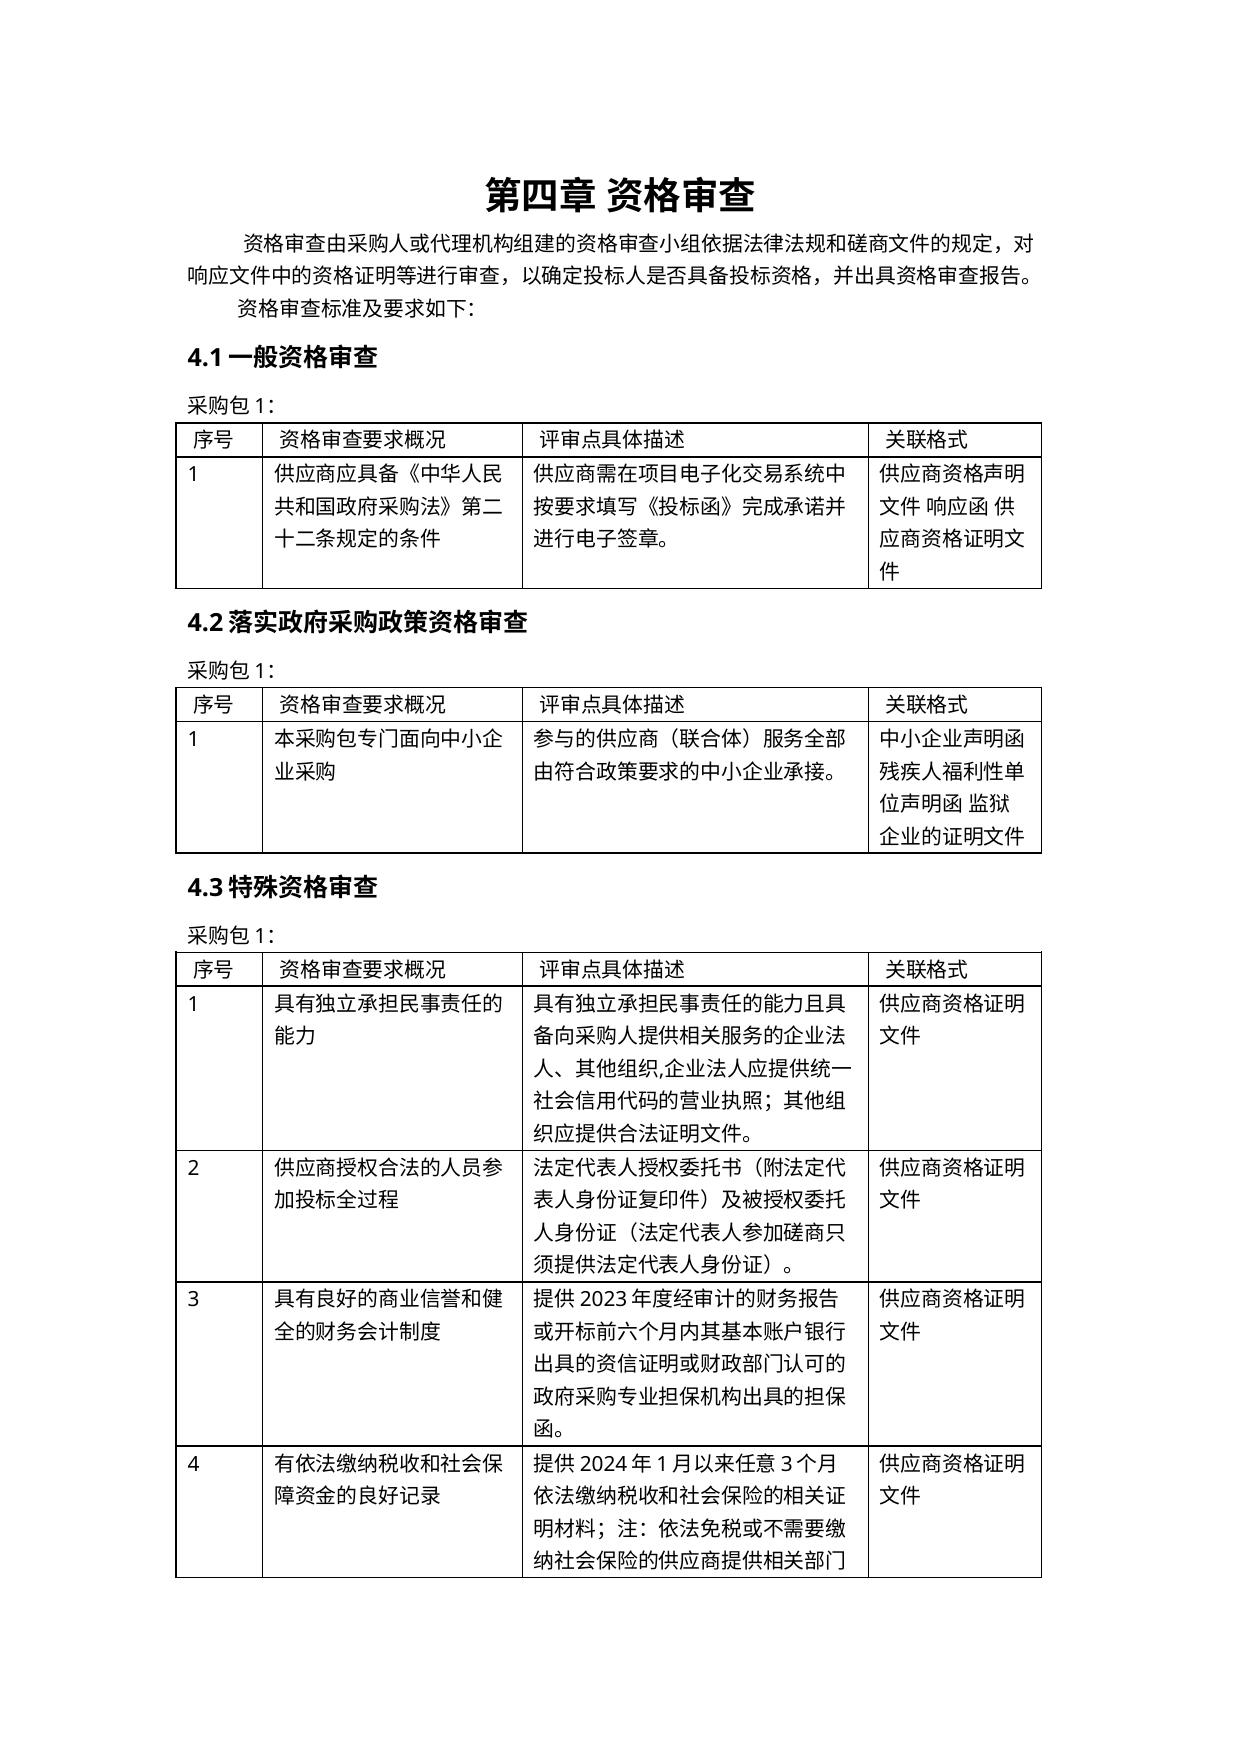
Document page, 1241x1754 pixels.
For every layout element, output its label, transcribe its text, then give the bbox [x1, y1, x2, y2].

text 采购包1： [187, 389, 1053, 422]
table_header 评审点具体描述 [523, 424, 868, 456]
table_cell 供应商授权合法的人员参加投标全过程 [263, 1151, 522, 1281]
table_header 关联格式 [869, 424, 1041, 456]
table_header 关联格式 [869, 688, 1041, 721]
table_cell 供应商应具备《中华人民共和国政府采购法》第二十二条规定的条件 [263, 458, 522, 588]
table_cell 供应商资格证明文件 [869, 1283, 1041, 1445]
text 4.1一般资格审查 [187, 324, 1053, 389]
table_cell 供应商资格证明文件 [869, 1151, 1041, 1281]
table_cell 1 [177, 722, 262, 852]
table_header 评审点具体描述 [523, 953, 868, 985]
table_cell 2 [177, 1151, 262, 1281]
table_cell 供应商资格声明文件 响应函 供应商资格证明文件 [869, 458, 1041, 588]
table_header 关联格式 [869, 953, 1041, 985]
table_cell 4 [177, 1447, 262, 1577]
text 采购包1： [187, 919, 1053, 951]
table_header 序号 [177, 688, 262, 721]
table_cell 提供2023年度经审计的财务报告或开标前六个月内其基本账户银行出具的资信证明或财政部门认可的政府采购专业担保机构出具的担保函。 [523, 1283, 868, 1445]
table_cell 供应商资格证明文件 [869, 987, 1041, 1149]
text 4.3特殊资格审查 [187, 854, 1053, 919]
text 4.2落实政府采购政策资格审查 [187, 589, 1053, 654]
table_cell 中小企业声明函 残疾人福利性单位声明函 监狱企业的证明文件 [869, 722, 1041, 852]
table_cell 具有独立承担民事责任的能力 [263, 987, 522, 1149]
table_cell 3 [177, 1283, 262, 1445]
table_cell 1 [177, 987, 262, 1149]
table_header 资格审查要求概况 [263, 953, 522, 985]
table_cell 有依法缴纳税收和社会保障资金的良好记录 [263, 1447, 522, 1577]
table_header 资格审查要求概况 [263, 688, 522, 721]
text 采购包1： [187, 654, 1053, 687]
table_cell 具有良好的商业信誉和健全的财务会计制度 [263, 1283, 522, 1445]
table_cell 法定代表人授权委托书（附法定代表人身份证复印件）及被授权委托人身份证（法定代表人参加磋商只须提供法定代表人身份证）。 [523, 1151, 868, 1281]
table_header 序号 [177, 953, 262, 985]
text 第四章 资格审查 [187, 162, 1053, 227]
text 资格审查由采购人或代理机构组建的资格审查小组依据法律法规和磋商文件的规定，对响应文件中的资格证明等进行审查，以确定投标人是否具备投标资格，并出具资格审查报告。 [187, 227, 1053, 292]
table_cell 本采购包专门面向中小企业采购 [263, 722, 522, 852]
table_cell 具有独立承担民事责任的能力且具备向采购人提供相关服务的企业法人、其他组织,企业法人应提供统一社会信用代码的营业执照；其他组织应提供合法证明文件。 [523, 987, 868, 1149]
table_header 序号 [177, 424, 262, 456]
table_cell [523, 1447, 868, 1577]
table_cell 供应商资格证明文件 [869, 1447, 1041, 1577]
text 资格审查标准及要求如下： [187, 292, 1053, 324]
table_header 资格审查要求概况 [263, 424, 522, 456]
table_cell 参与的供应商（联合体）服务全部由符合政策要求的中小企业承接。 [523, 722, 868, 852]
table_header 评审点具体描述 [523, 688, 868, 721]
table_cell 1 [177, 458, 262, 588]
table_cell 供应商需在项目电子化交易系统中按要求填写《投标函》完成承诺并进行电子签章。 [523, 458, 868, 588]
